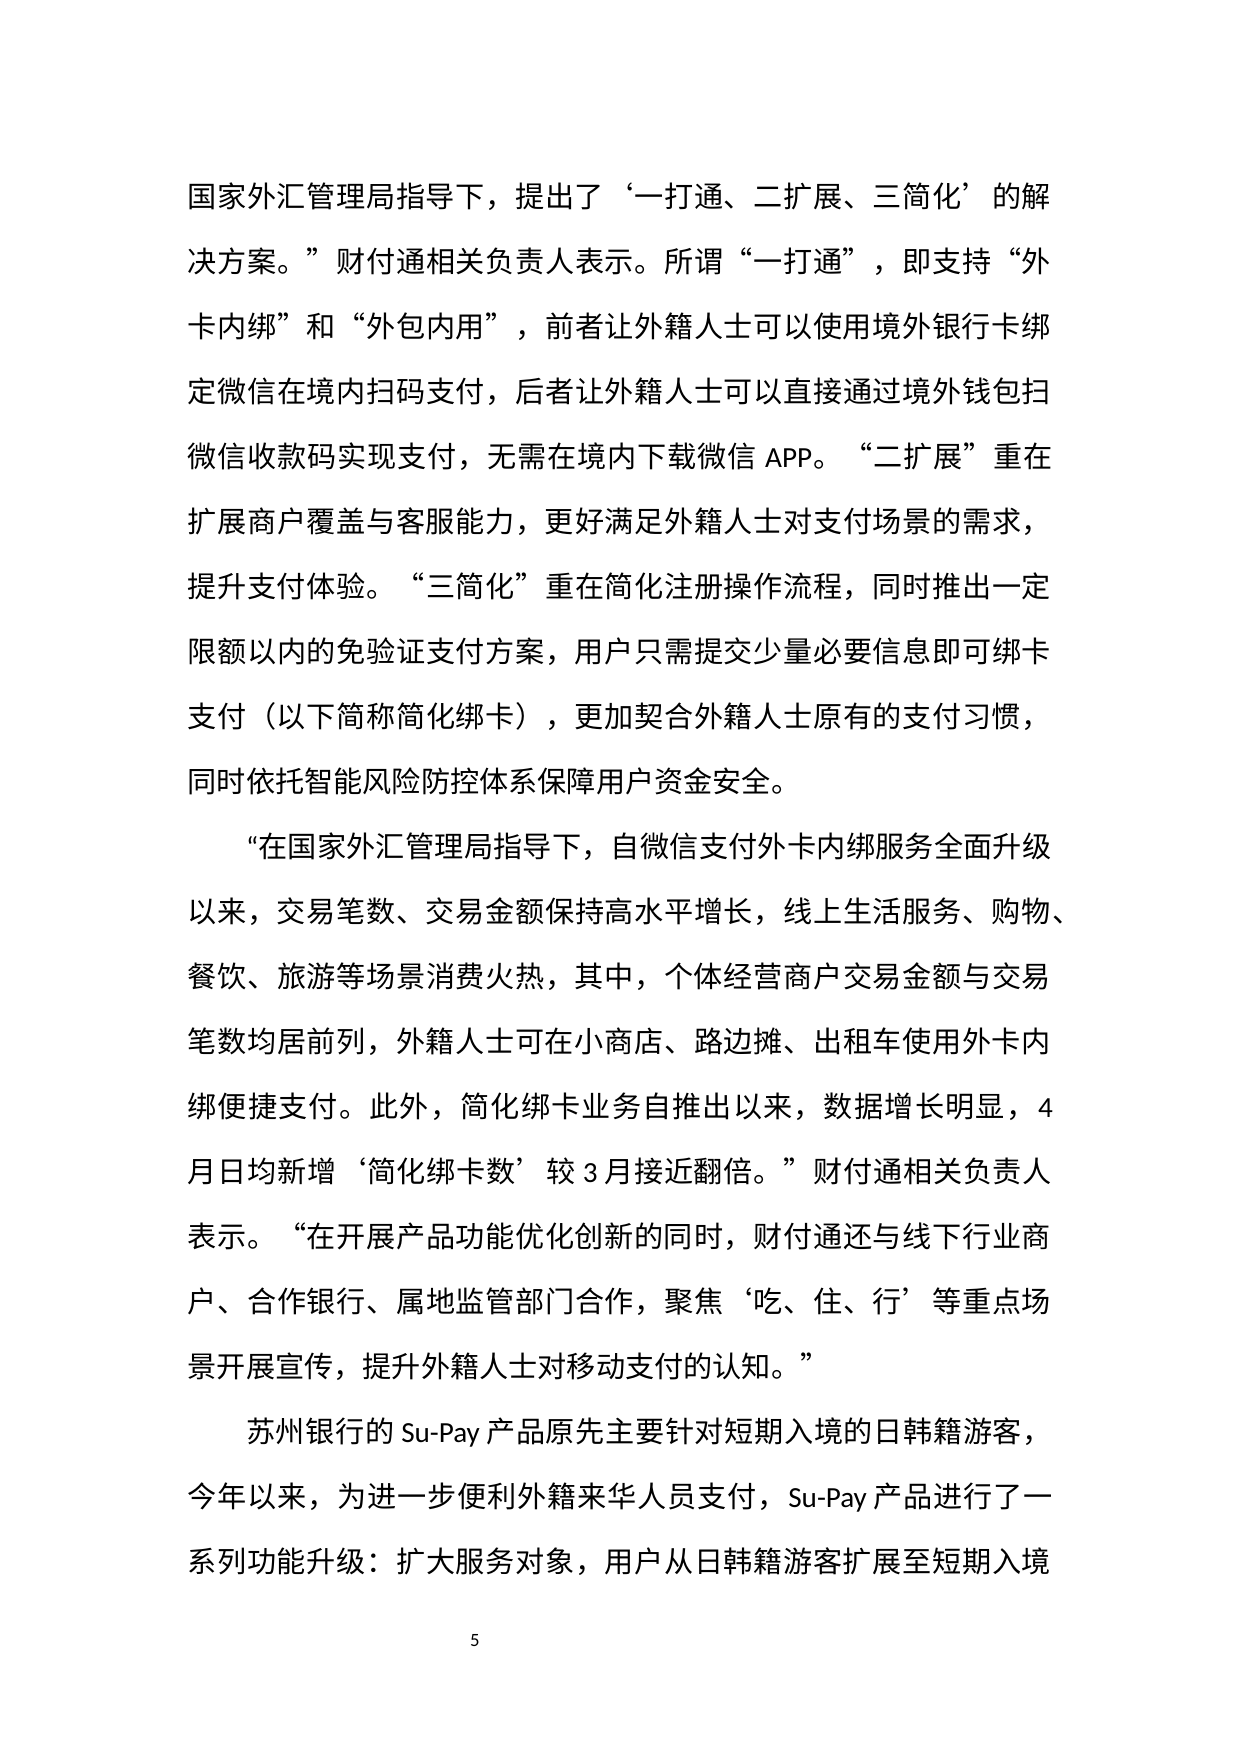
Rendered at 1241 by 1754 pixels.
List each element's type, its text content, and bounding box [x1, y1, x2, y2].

text “在国家外汇管理局指导下，自微信支付外卡内绑服务全面升级以来，交易笔数、交易金额保持高水平增长，线上生活服务、购物、餐饮、旅游等场景消费火热，其中，个体经营商户交易金额与交易笔数均居前列，外籍人士可在小商店、路边摊、出租车使用外卡内绑便捷支付。此外，简化绑卡业务自推出以来，数据增长明显，4月日均新增‘简化绑卡数’较3月接近翻倍。”财付通相关负责人表示。“在开展产品功能优化创新的同时，财付通还与线下行业商户、合作银行、属地监管部门合作，聚焦‘吃、住、行’等重点场景开展宣传，提升外籍人士对移动支付的认知。” [187, 812, 1053, 1397]
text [187, 1397, 1053, 1592]
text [187, 162, 1053, 812]
